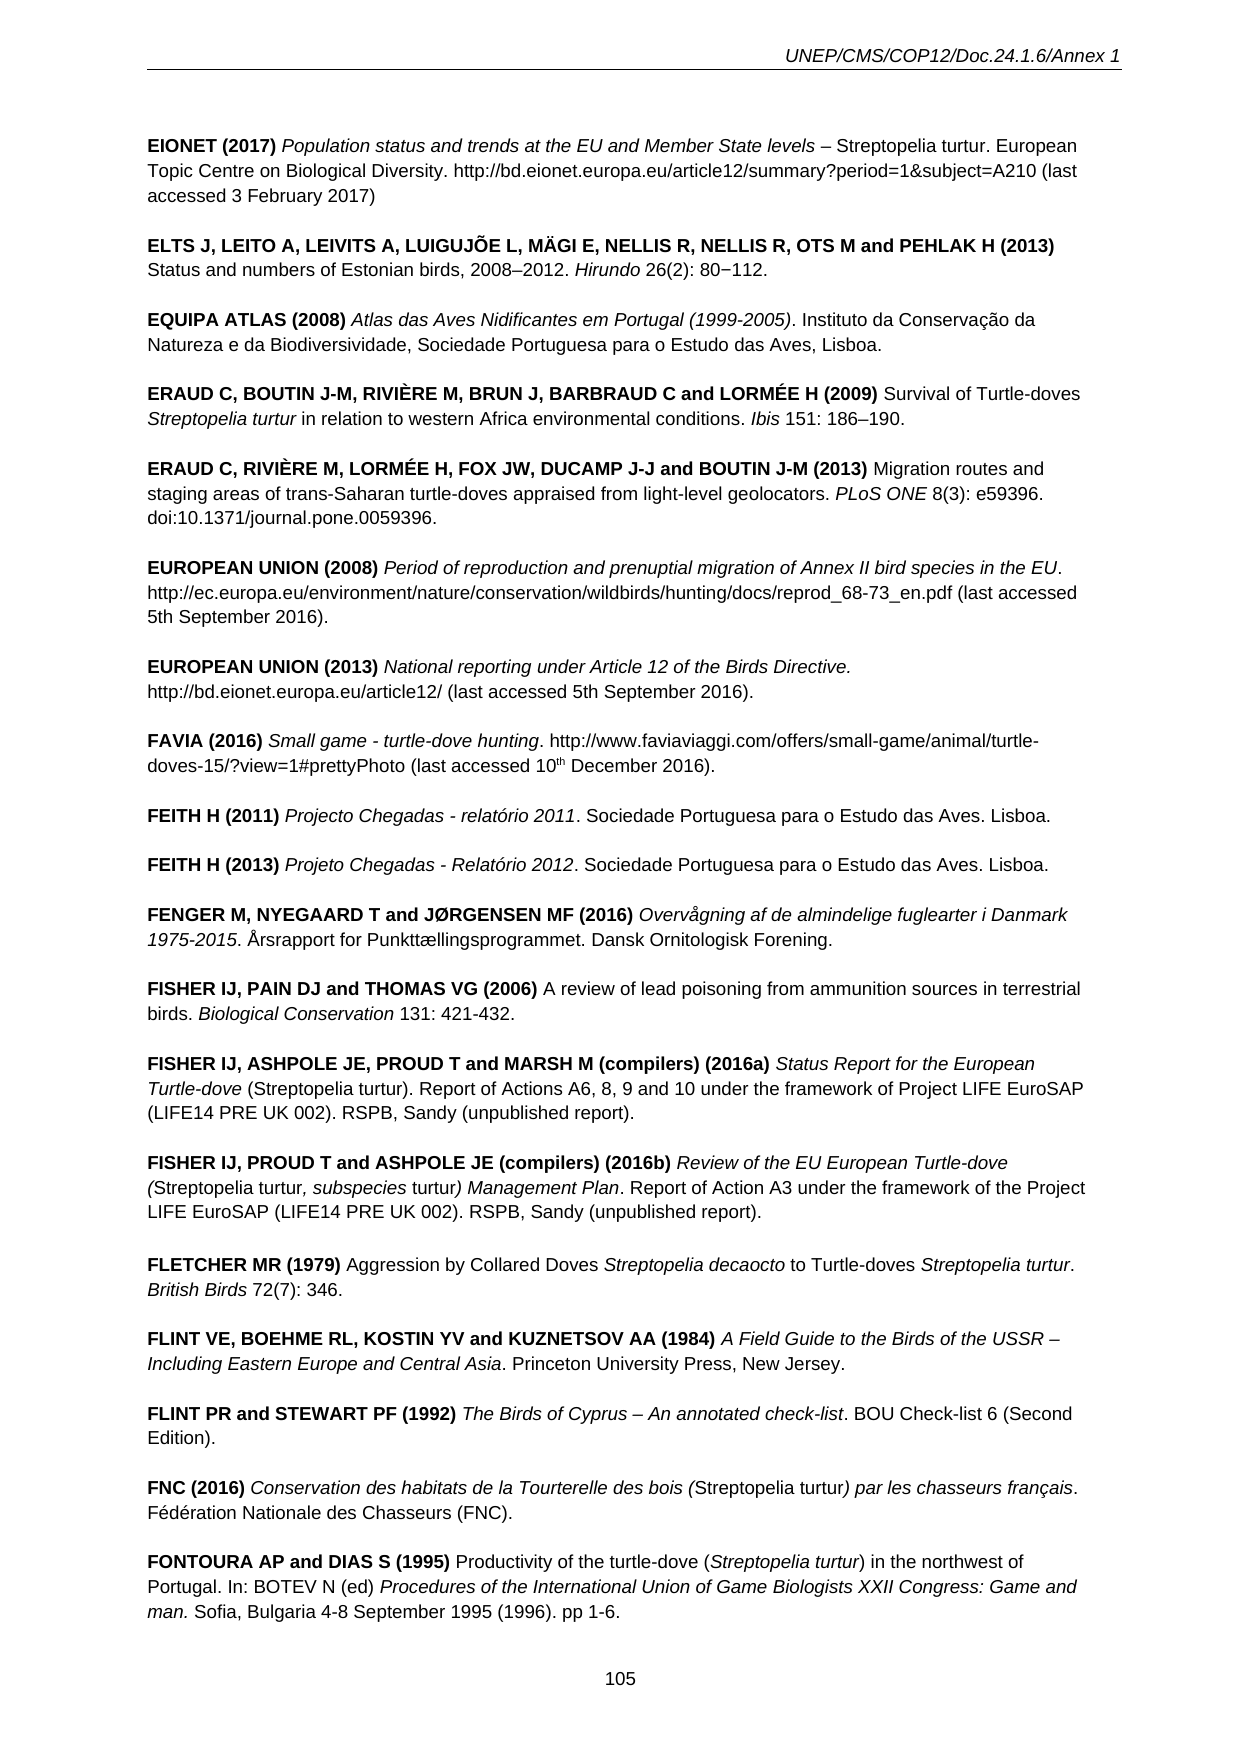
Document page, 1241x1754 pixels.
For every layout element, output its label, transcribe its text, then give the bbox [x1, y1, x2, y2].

text FLETCHER MR (1979) Aggression by Collared Doves Streptopelia decaocto to Turtle-doves Streptopelia turtur. British Birds 72(7): 346. [147, 1253, 1093, 1300]
text ERAUD C, BOUTIN J-M, RIVIÈRE M, BRUN J, BARBRAUD C and LORMÉE H (2009) Survival of Turtle-doves Streptopelia turtur in relation to western Africa environmental conditions. Ibis 151: 186–190. [147, 383, 1093, 429]
text FAVIA (2016) Small game - turtle-dove hunting. http://www.faviaviaggi.com/offers/small-game/animal/turtle-doves-15/?view=1#prettyPhoto (last accessed 10th December 2016). [147, 730, 1093, 777]
text FONTOURA AP and DIAS S (1995) Productivity of the turtle-dove (Streptopelia turtur) in the northwest of Portugal. In: BOTEV N (ed) Procedures of the International Union of Game Biologists XXII Congress: Game and man. Sofia, Bulgaria 4-8 September 1995 (1996). pp 1-6. [147, 1551, 1093, 1622]
text FLINT PR and STEWART PF (1992) The Birds of Cyprus – An annotated check-list. BOU Check-list 6 (Second Edition). [147, 1402, 1093, 1449]
text FENGER M, NYEGAARD T and JØRGENSEN MF (2016) Overvågning af de almindelige fuglearter i Danmark 1975-2015. Årsrapport for Punkttællingsprogrammet. Dansk Ornitologisk Forening. [147, 904, 1093, 950]
text EQUIPA ATLAS (2008) Atlas das Aves Nidificantes em Portugal (1999-2005). Instituto da Conservação da Natureza e da Biodiversividade, Sociedade Portuguesa para o Estudo das Aves, Lisboa. [147, 309, 1093, 355]
text ELTS J, LEITO A, LEIVITS A, LUIGUJÕE L, MÄGI E, NELLIS R, NELLIS R, OTS M and PEHLAK H (2013) Status and numbers of Estonian birds, 2008–2012. Hirundo 26(2): 80−112. [147, 234, 1093, 281]
text FNC (2016) Conservation des habitats de la Tourterelle des bois (Streptopelia turtur) par les chasseurs français. Fédération Nationale des Chasseurs (FNC). [147, 1477, 1093, 1523]
text FISHER IJ, PROUD T and ASHPOLE JE (compilers) (2016b) Review of the EU European Turtle-dove (Streptopelia turtur, subspecies turtur) Management Plan. Report of Action A3 under the framework of the Project LIFE EuroSAP (LIFE14 PRE UK 002). RSPB, Sandy (unpublished report). [147, 1152, 1093, 1223]
text FISHER IJ, ASHPOLE JE, PROUD T and MARSH M (compilers) (2016a) Status Report for the European Turtle-dove (Streptopelia turtur). Report of Actions A6, 8, 9 and 10 under the framework of Project LIFE EuroSAP (LIFE14 PRE UK 002). RSPB, Sandy (unpublished report). [147, 1052, 1093, 1124]
text EIONET (2017) Population status and trends at the EU and Member State levels – Streptopelia turtur. European Topic Centre on Biological Diversity. http://bd.eionet.europa.eu/article12/summary?period=1&subject=A210 (last accessed 3 February 2017) [147, 135, 1093, 206]
text EUROPEAN UNION (2013) National reporting under Article 12 of the Birds Directive. http://bd.eionet.europa.eu/article12/ (last accessed 5th September 2016). [147, 656, 1093, 702]
text FLINT VE, BOEHME RL, KOSTIN YV and KUZNETSOV AA (1984) A Field Guide to the Birds of the USSR – Including Eastern Europe and Central Asia. Princeton University Press, New Jersey. [147, 1328, 1093, 1374]
text FEITH H (2011) Projecto Chegadas - relatório 2011. Sociedade Portuguesa para o Estudo das Aves. Lisboa. [147, 804, 1093, 826]
text FISHER IJ, PAIN DJ and THOMAS VG (2006) A review of lead poisoning from ammunition sources in terrestrial birds. Biological Conservation 131: 421-432. [147, 978, 1093, 1024]
text FEITH H (2013) Projeto Chegadas - Relatório 2012. Sociedade Portuguesa para o Estudo das Aves. Lisboa. [147, 854, 1093, 876]
text ERAUD C, RIVIÈRE M, LORMÉE H, FOX JW, DUCAMP J-J and BOUTIN J-M (2013) Migration routes and staging areas of trans-Saharan turtle-doves appraised from light-level geolocators. PLoS ONE 8(3): e59396. doi:10.1371/journal.pone.0059396. [147, 457, 1093, 529]
text EUROPEAN UNION (2008) Period of reproduction and prenuptial migration of Annex II bird species in the EU. http://ec.europa.eu/environment/nature/conservation/wildbirds/hunting/docs/reprod_68-73_en.pdf (last accessed 5th September 2016). [147, 557, 1093, 628]
